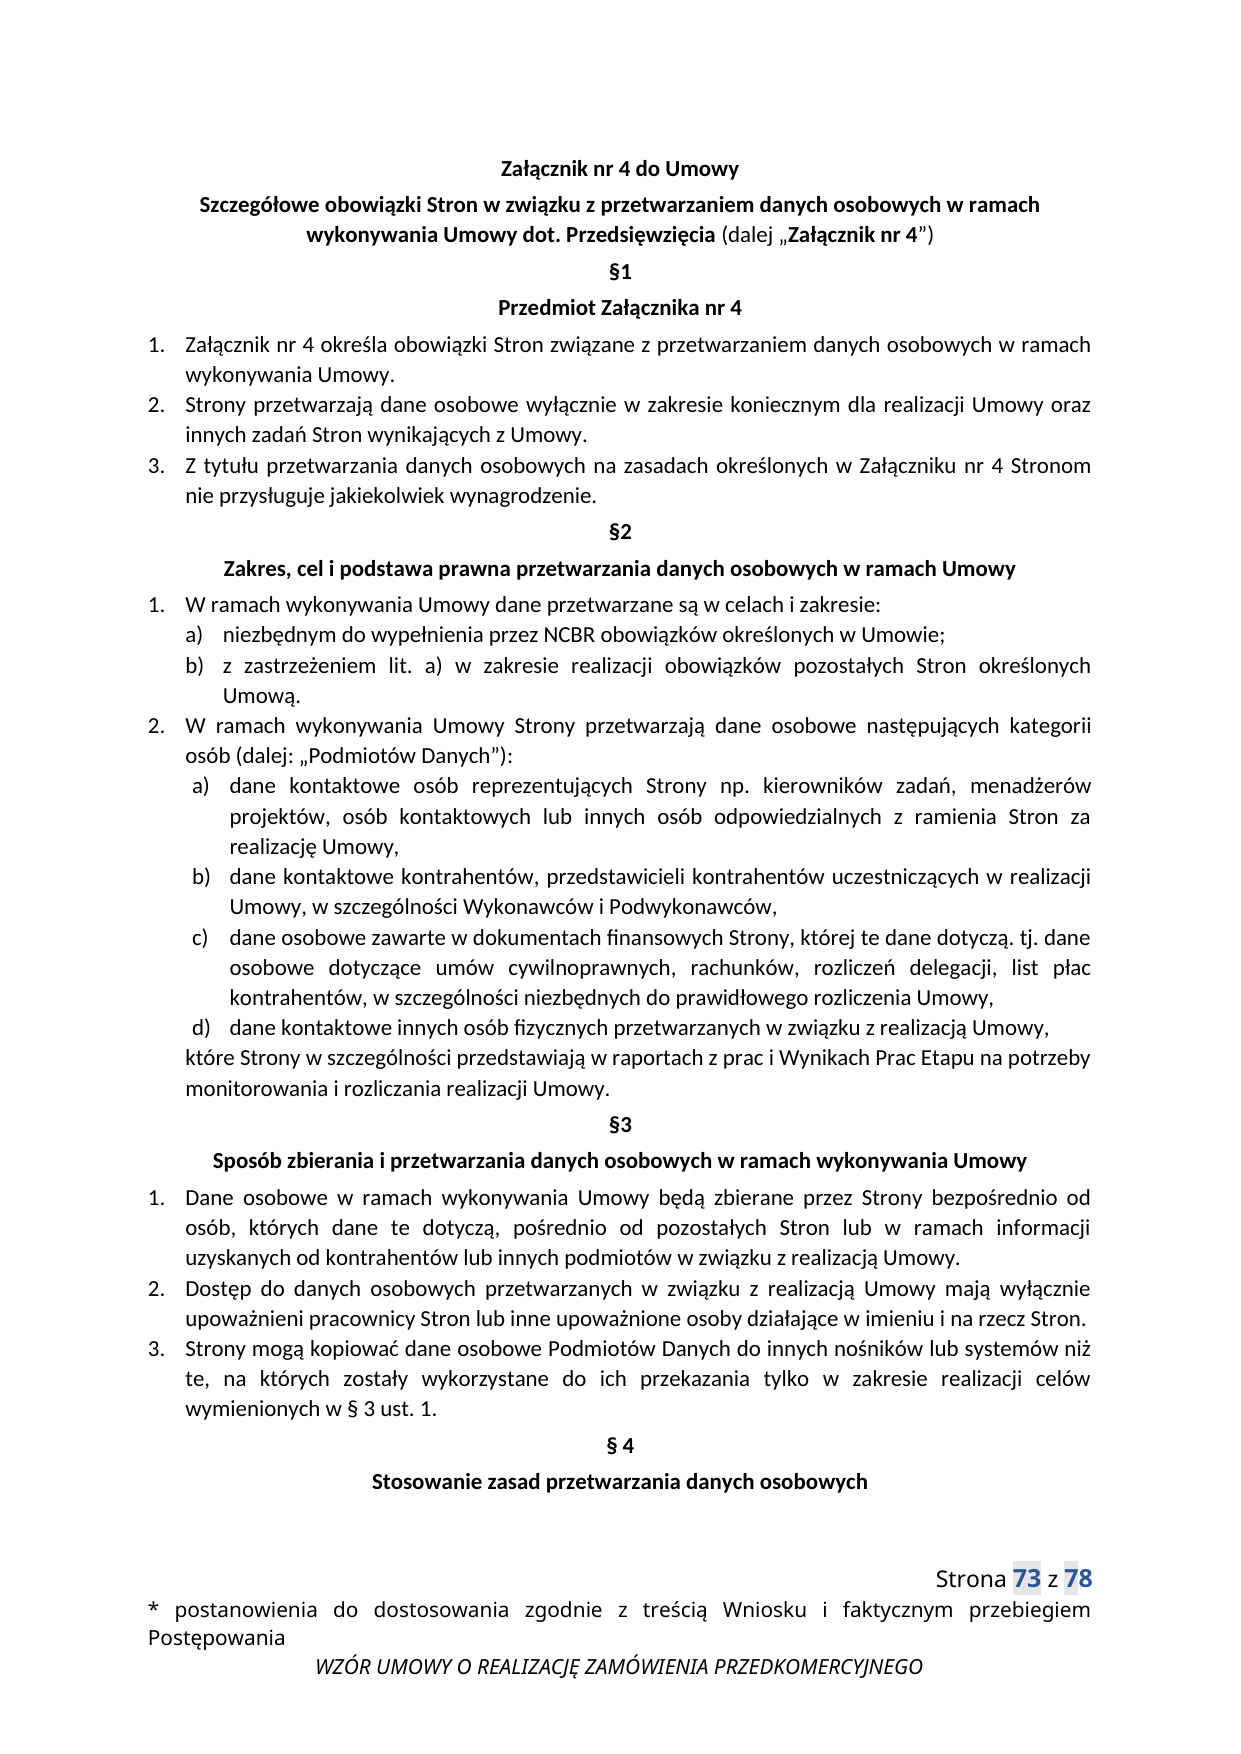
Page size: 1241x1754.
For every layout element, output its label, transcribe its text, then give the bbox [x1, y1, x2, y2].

text § 4 [148, 1431, 1093, 1459]
list Strony mogą kopiować dane osobowe Podmiotów Danych do innych nośników lub systemów niż te, na których zostały wykorzystane do ich przekazania tylko w zakresie realizacji celów wymienionych w § 3 ust. 1. [148, 1334, 1093, 1422]
list W ramach wykonywania Umowy dane przetwarzane są w celach i zakresie: [148, 590, 1093, 618]
text Stosowanie zasad przetwarzania danych osobowych [148, 1467, 1093, 1495]
text Załącznik nr 4 do Umowy [148, 154, 1093, 182]
list które Strony w szczególności przedstawiają w raportach z prac i Wynikach Prac Etapu na potrzeby monitorowania i rozliczania realizacji Umowy. [185, 1043, 1093, 1102]
list Dane osobowe w ramach wykonywania Umowy będą zbierane przez Strony bezpośrednio od osób, których dane te dotyczą, pośrednio od pozostałych Stron lub w ramach informacji uzyskanych od kontrahentów lub innych podmiotów w związku z realizacją Umowy. [148, 1183, 1093, 1271]
list niezbędnym do wypełnienia przez NCBR obowiązków określonych w Umowie; [185, 621, 1093, 648]
text Przedmiot Załącznika nr 4 [148, 293, 1093, 321]
list dane kontaktowe innych osób fizycznych przetwarzanych w związku z realizacją Umowy, [192, 1013, 1093, 1041]
list z zastrzeżeniem lit. a) w zakresie realizacji obowiązków pozostałych Stron określonych Umową. [185, 651, 1093, 709]
list dane kontaktowe kontrahentów, przedstawicieli kontrahentów uczestniczących w realizacji Umowy, w szczególności Wykonawców i Podwykonawców, [192, 862, 1093, 920]
list dane kontaktowe osób reprezentujących Strony np. kierowników zadań, menadżerów projektów, osób kontaktowych lub innych osób odpowiedzialnych z ramienia Stron za realizację Umowy, [192, 772, 1093, 860]
text §1 [148, 257, 1093, 285]
list Z tytułu przetwarzania danych osobowych na zasadach określonych w Załączniku nr 4 Stronom nie przysługuje jakiekolwiek wynagrodzenie. [148, 451, 1093, 509]
text Sposób zbierania i przetwarzania danych osobowych w ramach wykonywania Umowy [148, 1147, 1093, 1174]
text Zakres, cel i podstawa prawna przetwarzania danych osobowych w ramach Umowy [148, 554, 1093, 582]
list W ramach wykonywania Umowy Strony przetwarzają dane osobowe następujących kategorii osób (dalej: „Podmiotów Danych”): [148, 711, 1093, 769]
text §3 [148, 1110, 1093, 1138]
list Dostęp do danych osobowych przetwarzanych w związku z realizacją Umowy mają wyłącznie upoważnieni pracownicy Stron lub inne upoważnione osoby działające w imieniu i na rzecz Stron. [148, 1274, 1093, 1332]
list dane osobowe zawarte w dokumentach finansowych Strony, której te dane dotyczą. tj. dane osobowe dotyczące umów cywilnoprawnych, rachunków, rozliczeń delegacji, list płac kontrahentów, w szczególności niezbędnych do prawidłowego rozliczenia Umowy, [192, 923, 1093, 1011]
list Załącznik nr 4 określa obowiązki Stron związane z przetwarzaniem danych osobowych w ramach wykonywania Umowy. [148, 330, 1093, 388]
text Szczegółowe obowiązki Stron w związku z przetwarzaniem danych osobowych w ramach wykonywania Umowy dot. Przedsięwzięcia (dalej „Załącznik nr 4”) [148, 190, 1093, 248]
text §2 [148, 517, 1093, 545]
list Strony przetwarzają dane osobowe wyłącznie w zakresie koniecznym dla realizacji Umowy oraz innych zadań Stron wynikających z Umowy. [148, 390, 1093, 448]
